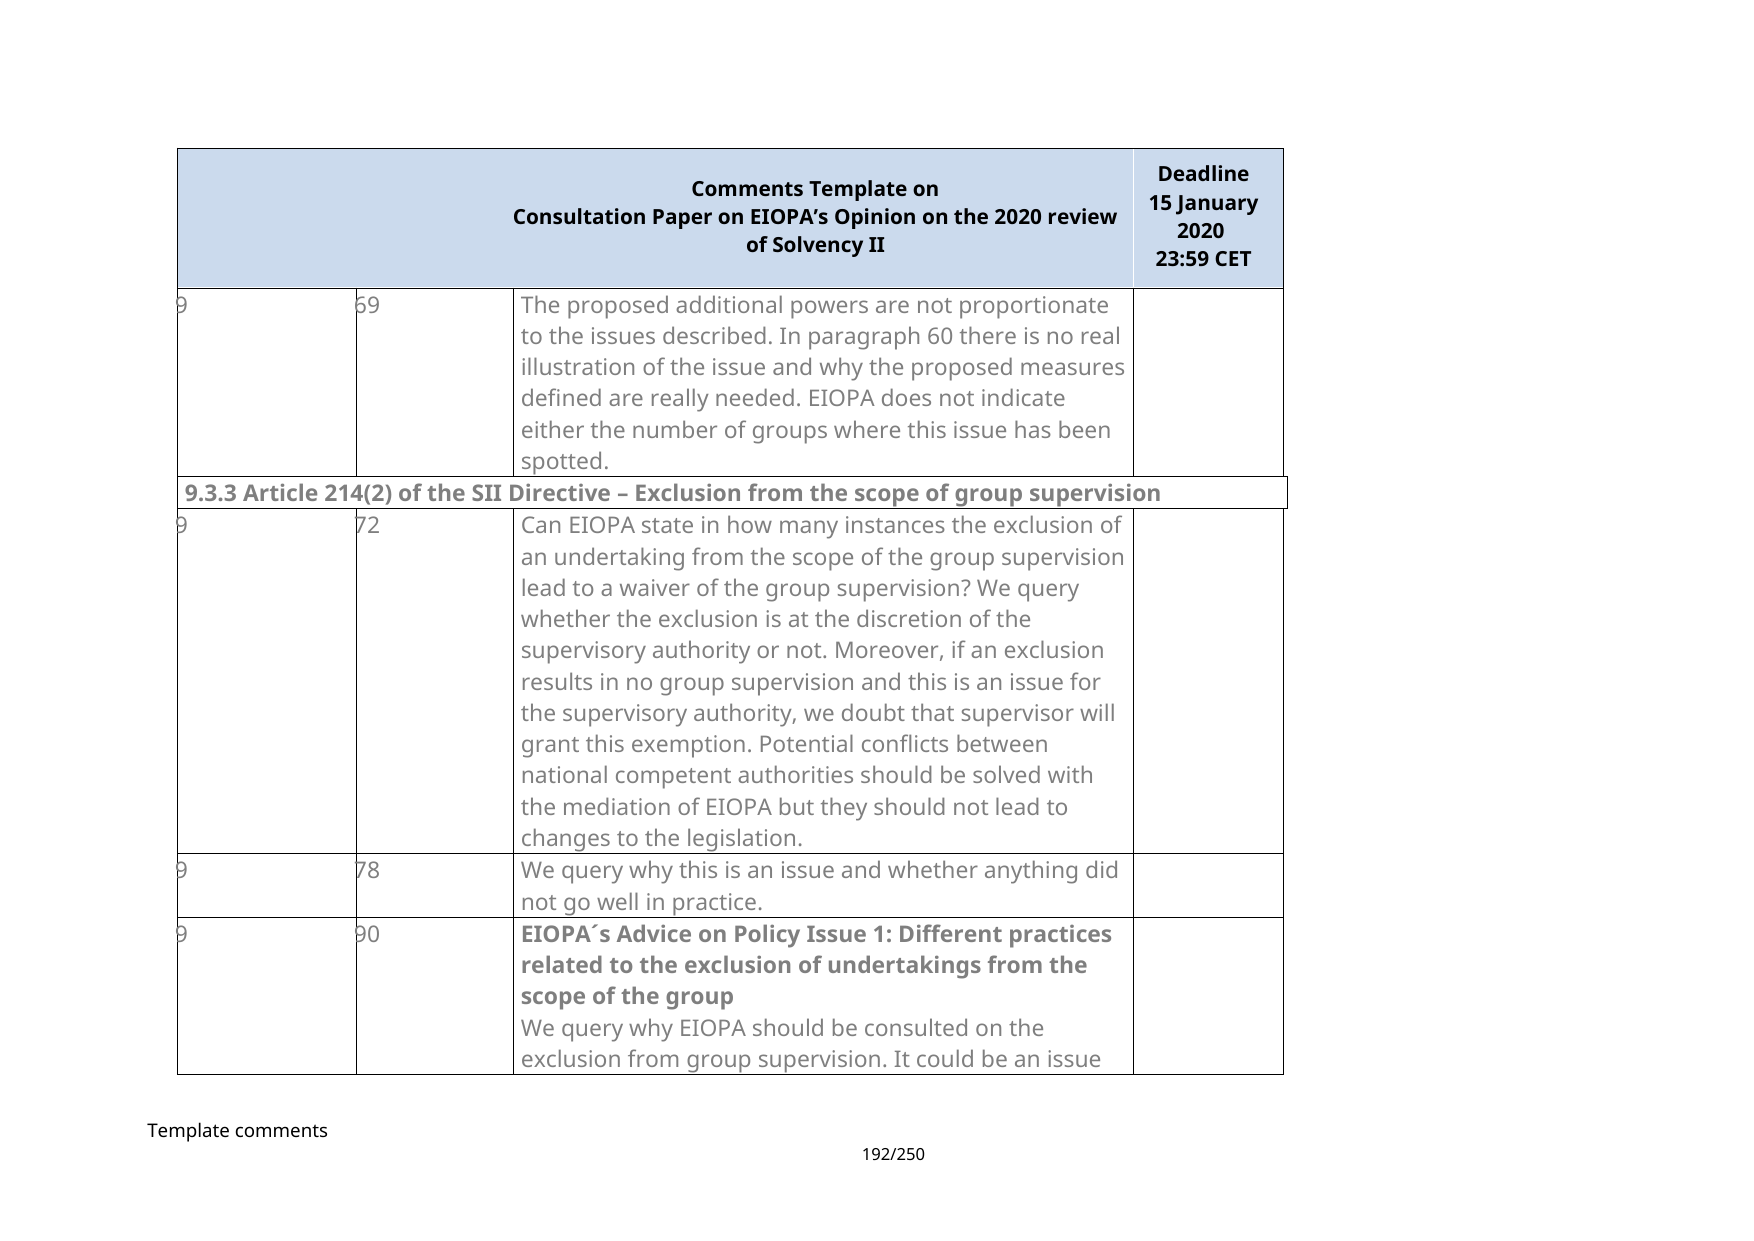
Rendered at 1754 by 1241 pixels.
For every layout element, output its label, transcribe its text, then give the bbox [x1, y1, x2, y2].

table_cell [1134, 918, 1283, 1074]
table_cell 9 [178, 509, 356, 853]
table_header Deadline 15 January 2020 23:59 CET [1134, 149, 1283, 287]
table_cell Can EIOPA state in how many instances the exclusion of an undertaking from the scope of the group supervision lead to a waiver of the group supervision? We query whether the exclusion is at the discretion of the supervisory authority or not. Moreover, if an exclusion results in no group supervision and this is an issue for the supervisory authority, we doubt that supervisor will grant this exemption. Potential conflicts between national competent authorities should be solved with the mediation of EIOPA but they should not lead to changes to the legislation. [514, 509, 1133, 853]
table_cell 9 [178, 854, 356, 917]
table_cell [1134, 289, 1283, 476]
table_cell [514, 918, 1133, 1074]
table_cell The proposed additional powers are not proportionate to the issues described. In paragraph 60 there is no real illustration of the issue and why the proposed measures defined are really needed. EIOPA does not indicate either the number of groups where this issue has been spotted. [514, 289, 1133, 476]
table_cell 69 [357, 289, 513, 476]
table_header [178, 149, 356, 287]
table_cell [1134, 509, 1283, 853]
table_cell 9.3.3 Article 214(2) of the SII Directive – Exclusion from the scope of group supervision [178, 477, 1287, 508]
table_cell 72 [357, 509, 513, 853]
table_cell 9 [178, 289, 356, 476]
table_cell 78 [357, 854, 513, 917]
table_cell 9 [178, 918, 356, 1074]
table_cell 90 [357, 918, 513, 1074]
table_cell [1134, 854, 1283, 917]
table_header Comments Template on Consultation Paper on EIOPA’s Opinion on the 2020 review of Solvency II [507, 149, 1133, 287]
table_cell We query why this is an issue and whether anything did not go well in practice. [514, 854, 1133, 917]
table_header [356, 149, 507, 287]
